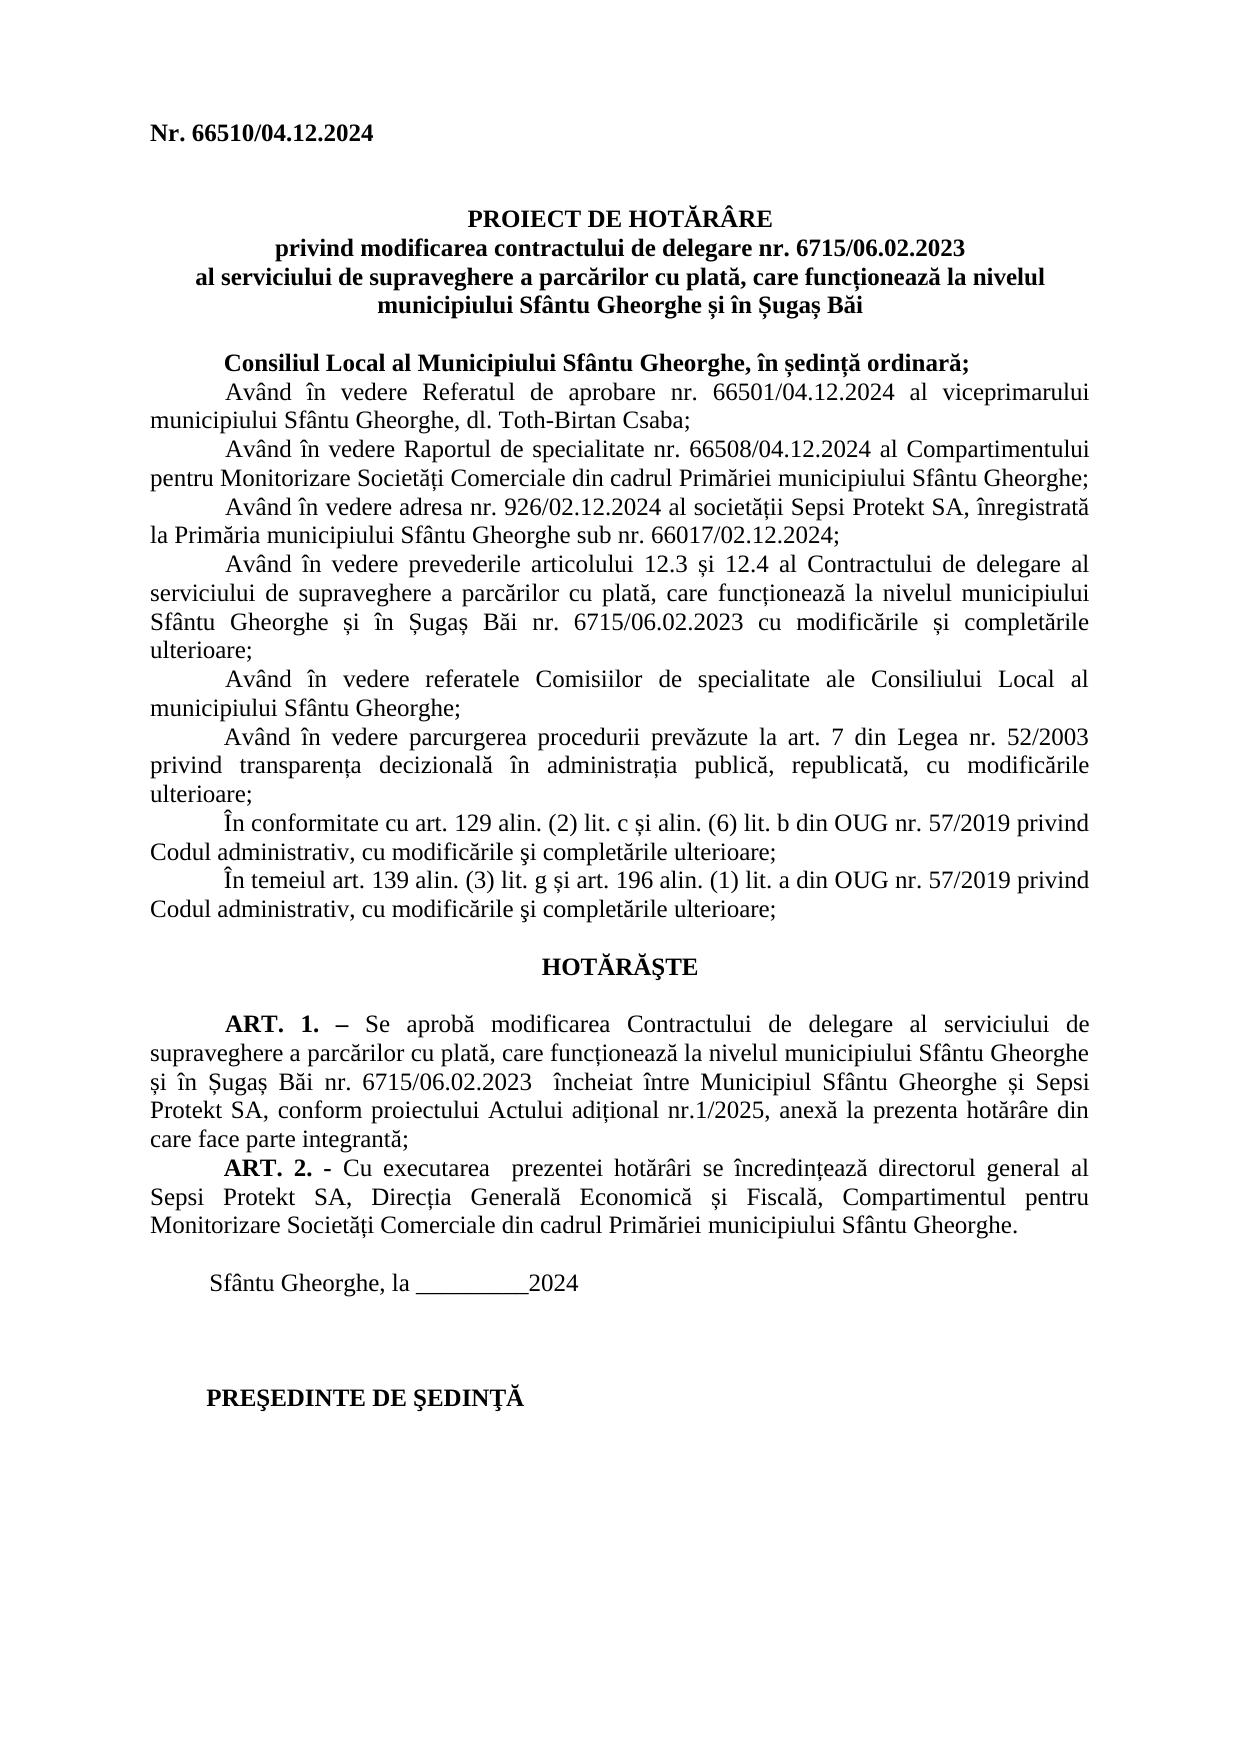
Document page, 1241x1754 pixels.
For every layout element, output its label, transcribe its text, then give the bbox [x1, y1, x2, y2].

text Nr. 66510/04.12.2024 [150, 118, 1090, 147]
text ART. 1. – Se aprobă modificarea Contractului de delegare al serviciului de supraveghere a parcărilor cu plată, care funcționează la nivelul municipiului Sfântu Gheorghe și în Șugaș Băi nr. 6715/06.02.2023 încheiat între Municipiul Sfântu Gheorghe și Sepsi Protekt SA, conform proiectului Actului adițional nr.1/2025, anexă la prezenta hotărâre din care face parte integrantă; [150, 1009, 1090, 1153]
text În temeiul art. 139 alin. (3) lit. g și art. 196 alin. (1) lit. a din OUG nr. 57/2019 privind Codul administrativ, cu modificările şi completările ulterioare; [150, 866, 1090, 923]
text În conformitate cu art. 129 alin. (2) lit. c și alin. (6) lit. b din OUG nr. 57/2019 privind Codul administrativ, cu modificările şi completările ulterioare; [150, 808, 1090, 866]
text PREŞEDINTE DE ŞEDINŢĂ [150, 1383, 1090, 1412]
text Sfântu Gheorghe, la _________2024 [150, 1268, 1090, 1297]
text Având în vedere Referatul de aprobare nr. 66501/04.12.2024 al viceprimarului municipiului Sfântu Gheorghe, dl. Toth-Birtan Csaba; [150, 377, 1090, 434]
text privind modificarea contractului de delegare nr. 6715/06.02.2023 [150, 233, 1090, 262]
text al serviciului de supraveghere a parcărilor cu plată, care funcționează la nivelul municipiului Sfântu Gheorghe și în Șugaș Băi [150, 262, 1090, 319]
text Având în vedere Raportul de specialitate nr. 66508/04.12.2024 al Compartimentului pentru Monitorizare Societăți Comerciale din cadrul Primăriei municipiului Sfântu Gheorghe; [150, 434, 1090, 492]
text PROIECT DE HOTĂRÂRE [150, 204, 1090, 233]
text Având în vedere parcurgerea procedurii prevăzute la art. 7 din Legea nr. 52/2003 privind transparența decizională în administrația publică, republicată, cu modificările ulterioare; [150, 722, 1090, 808]
text HOTĂRĂŞTE [131, 952, 1090, 981]
text ART. 2. - Cu executarea prezentei hotărâri se încredințează directorul general al Sepsi Protekt SA, Direcția Generală Economică și Fiscală, Compartimentul pentru Monitorizare Societăți Comerciale din cadrul Primăriei municipiului Sfântu Gheorghe. [150, 1153, 1090, 1239]
text Având în vedere adresa nr. 926/02.12.2024 al societății Sepsi Protekt SA, înregistrată la Primăria municipiului Sfântu Gheorghe sub nr. 66017/02.12.2024; [150, 492, 1090, 549]
text Având în vedere referatele Comisiilor de specialitate ale Consiliului Local al municipiului Sfântu Gheorghe; [150, 664, 1090, 722]
text Consiliul Local al Municipiului Sfântu Gheorghe, în ședință ordinară; [150, 348, 1090, 377]
text Având în vedere prevederile articolului 12.3 și 12.4 al Contractului de delegare al serviciului de supraveghere a parcărilor cu plată, care funcționează la nivelul municipiului Sfântu Gheorghe și în Șugaș Băi nr. 6715/06.02.2023 cu modificările și completările ulterioare; [150, 549, 1090, 664]
